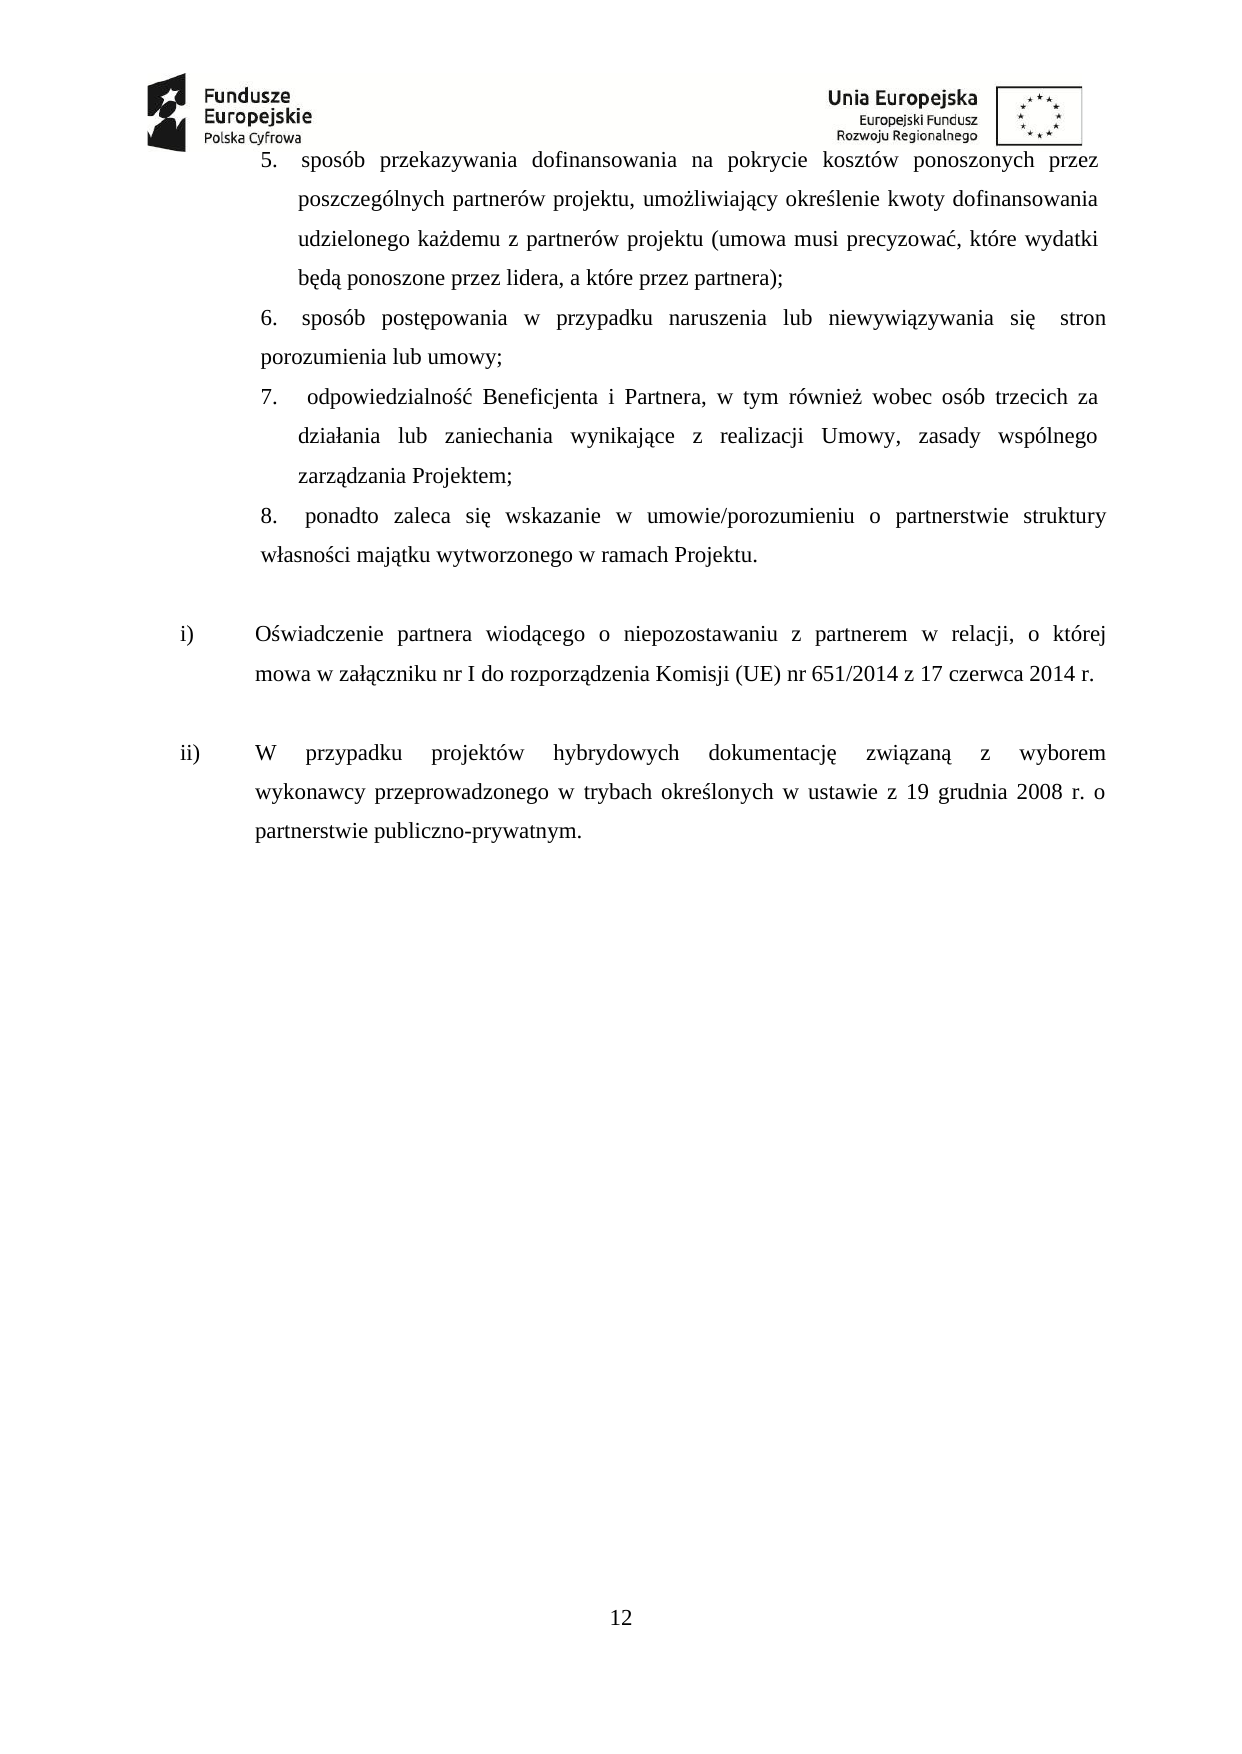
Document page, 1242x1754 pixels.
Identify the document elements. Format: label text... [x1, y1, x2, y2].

picture [147, 73, 1083, 152]
text 6. sposób postępowania w przypadku naruszenia lub niewywiązywania się stron porozumienia lub umowy; [260, 304, 1106, 370]
list Oświadczenie partnera wiodącego o niepozostawaniu z partnerem w relacji, o której mowa w załączniku nr I do rozporządzenia Komisji (UE) nr 651/2014 z 17 czerwca 2014 r. [180, 620, 1106, 686]
text 5. sposób przekazywania dofinansowania na pokrycie kosztów ponoszonych przez poszczególnych partnerów projektu, umożliwiający określenie kwoty dofinansowania udzielonego każdemu z partnerów projektu (umowa musi precyzować, które wydatki będą ponoszone przez lidera, a które przez partnera); [260, 146, 1098, 291]
text 8. ponadto zaleca się wskazanie w umowie/porozumieniu o partnerstwie struktury własności majątku wytworzonego w ramach Projektu. [260, 502, 1106, 567]
text 7. odpowiedzialność Beneficjenta i Partnera, w tym również wobec osób trzecich za działania lub zaniechania wynikające z realizacji Umowy, zasady wspólnego zarządzania Projektem; [260, 383, 1098, 488]
list W przypadku projektów hybrydowych dokumentację związaną z wyborem wykonawcy przeprowadzonego w trybach określonych w ustawie z 19 grudnia 2008 r. o partnerstwie publiczno-prywatnym. [180, 738, 1106, 844]
